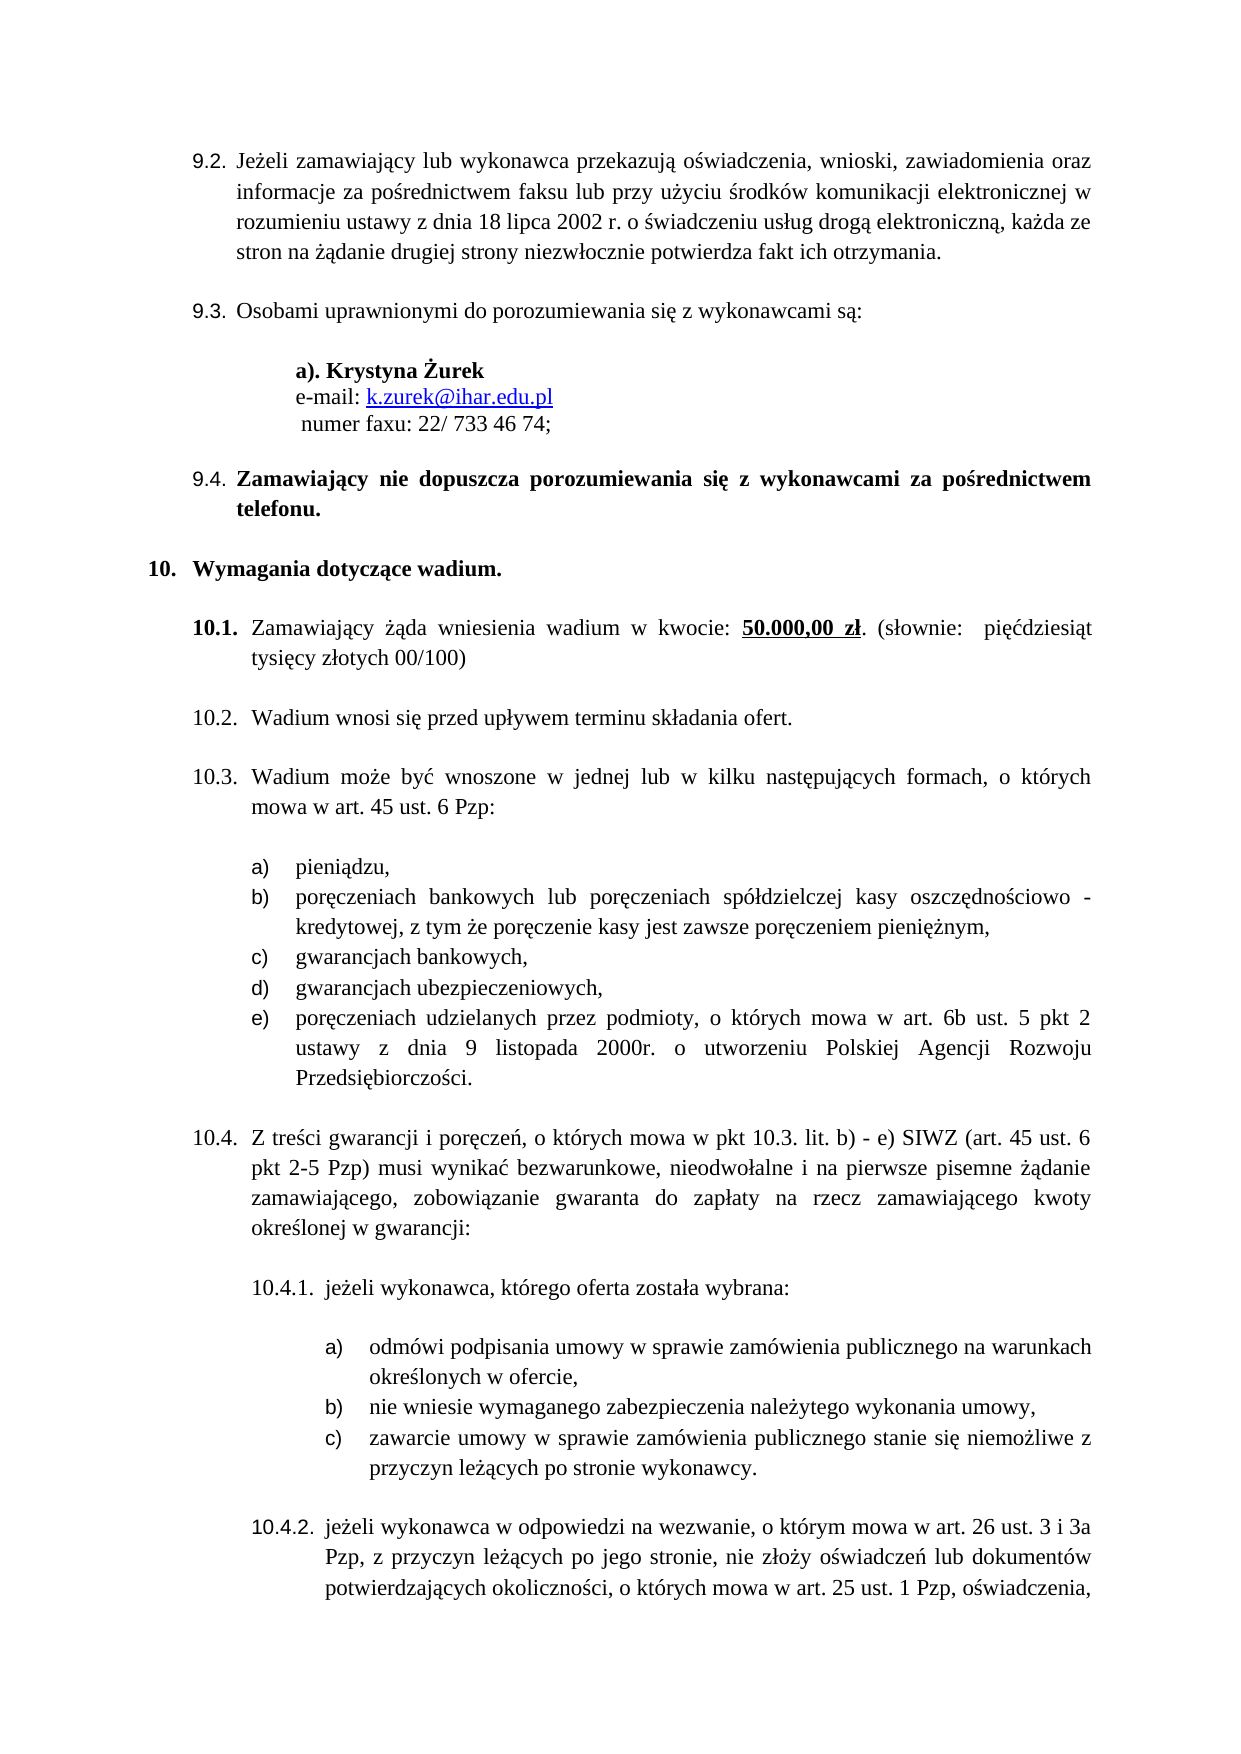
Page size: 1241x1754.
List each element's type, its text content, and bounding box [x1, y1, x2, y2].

list Zamawiający żąda wniesienia wadium w kwocie: 50.000,00 zł. (słownie: pięćdziesiąt tysięcy złotych 00/100) [192, 614, 1093, 671]
text e-mail: k.zurek@ihar.edu.pl [295, 383, 1093, 410]
list Wymagania dotyczące wadium. [148, 555, 1093, 581]
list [251, 1513, 1093, 1600]
text a). Krystyna Żurek [295, 357, 1093, 383]
list odmówi podpisania umowy w sprawie zamówienia publicznego na warunkach określonych w ofercie, [325, 1333, 1093, 1389]
list gwarancjach ubezpieczeniowych, [251, 973, 1093, 1000]
list poręczeniach udzielanych przez podmioty, o których mowa w art. 6b ust. 5 pkt 2 ustawy z dnia 9 listopada 2000r. o utworzeniu Polskiej Agencji Rozwoju Przedsiębiorczości. [251, 1004, 1093, 1091]
list gwarancjach bankowych, [251, 943, 1093, 970]
list poręczeniach bankowych lub poręczeniach spółdzielczej kasy oszczędnościowo - kredytowej, z tym że poręczenie kasy jest zawsze poręczeniem pieniężnym, [251, 883, 1093, 939]
list pieniądzu, [251, 853, 1093, 879]
list Wadium może być wnoszone w jednej lub w kilku następujących formach, o których mowa w art. 45 ust. 6 Pzp: [192, 763, 1093, 820]
text numer faxu: 22/ 733 46 74; [295, 410, 1093, 436]
list zawarcie umowy w sprawie zamówienia publicznego stanie się niemożliwe z przyczyn leżących po stronie wykonawcy. [325, 1423, 1093, 1480]
list Wadium wnosi się przed upływem terminu składania ofert. [192, 704, 1093, 730]
list Zamawiający nie dopuszcza porozumiewania się z wykonawcami za pośrednictwem telefonu. [192, 465, 1093, 522]
list nie wniesie wymaganego zabezpieczenia należytego wykonania umowy, [325, 1393, 1093, 1420]
list Jeżeli zamawiający lub wykonawca przekazują oświadczenia, wnioski, zawiadomienia oraz informacje za pośrednictwem faksu lub przy użyciu środków komunikacji elektronicznej w rozumieniu ustawy z dnia 18 lipca 2002 r. o świadczeniu usług drogą elektroniczną, każda ze stron na żądanie drugiej strony niezwłocznie potwierdza fakt ich otrzymania. [192, 148, 1093, 264]
list jeżeli wykonawca, którego oferta została wybrana: [251, 1273, 1093, 1300]
list Osobami uprawnionymi do porozumiewania się z wykonawcami są: [192, 298, 1093, 324]
list Z treści gwarancji i poręczeń, o których mowa w pkt 10.3. lit. b) - e) SIWZ (art. 45 ust. 6 pkt 2-5 Pzp) musi wynikać bezwarunkowe, nieodwołalne i na pierwsze pisemne żądanie zamawiającego, zobowiązanie gwaranta do zapłaty na rzecz zamawiającego kwoty określonej w gwarancji: [192, 1123, 1093, 1241]
